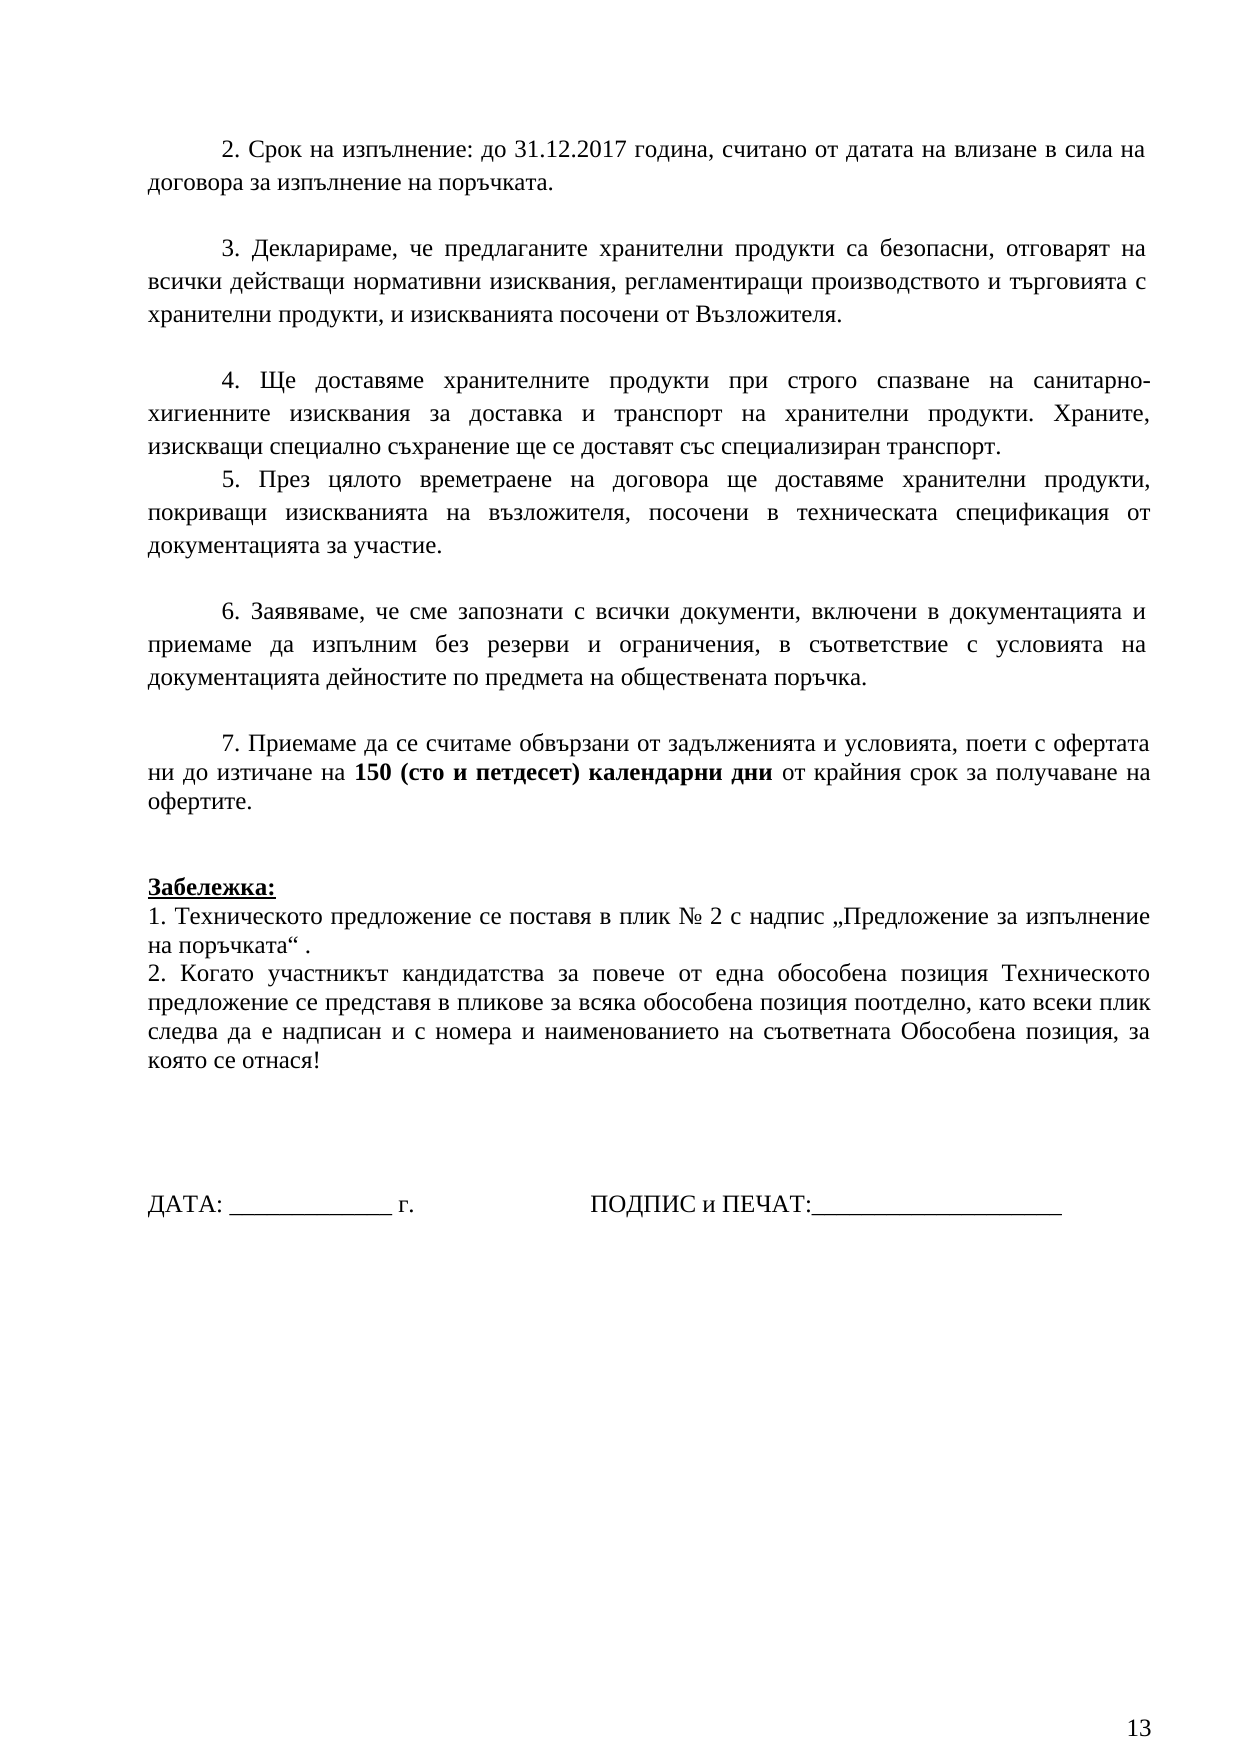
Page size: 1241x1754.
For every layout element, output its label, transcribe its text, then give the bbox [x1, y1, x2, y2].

text 3. Декларираме, че предлаганите хранителни продукти са безопасни, отговарят на всички действащи нормативни изисквания, регламентиращи производството и търговията с хранителни продукти, и изискванията посочени от Възложителя. [148, 233, 1147, 328]
text 7. Приемаме да се считаме обвързани от задълженията и условията, поети с офертата ни до изтичане на 150 (сто и петдесет) календарни дни от крайния срок за получаване на офертите. [148, 728, 1152, 815]
text 2. Срок на изпълнение: до 31.12.2017 година, считано от датата на влизане в сила на договора за изпълнение на поръчката. [148, 134, 1147, 196]
text ДАТА: _____________ г. ПОДПИС и ПЕЧАТ:____________________ [148, 1189, 1152, 1218]
text 2. Когато участникът кандидатства за повече от една обособена позиция Техническото предложение се представя в пликове за всяка обособена позиция поотделно, като всеки плик следва да е надписан и с номера и наименованието на съответната Обособена позиция, за която се отнася! [148, 958, 1152, 1073]
text 5. През цялото времетраене на договора ще доставяме хранителни продукти, покриващи изискванията на възложителя, посочени в техническата спецификация от документацията за участие. [148, 464, 1152, 559]
text 4. Ще доставяме хранителните продукти при строго спазване на санитарно-хигиенните изисквания за доставка и транспорт на хранителни продукти. Храните, изискващи специално съхранение ще се доставят със специализиран транспорт. [148, 365, 1152, 460]
text Забележка: [148, 872, 1152, 901]
text 6. Заявяваме, че сме запознати с всички документи, включени в документацията и приемаме да изпълним без резерви и ограничения, в съответствие с условията на документацията дейностите по предмета на обществената поръчка. [148, 596, 1147, 691]
text 1. Техническото предложение се поставя в плик № 2 с надпис „Предложение за изпълнение на поръчката“ . [148, 901, 1152, 958]
